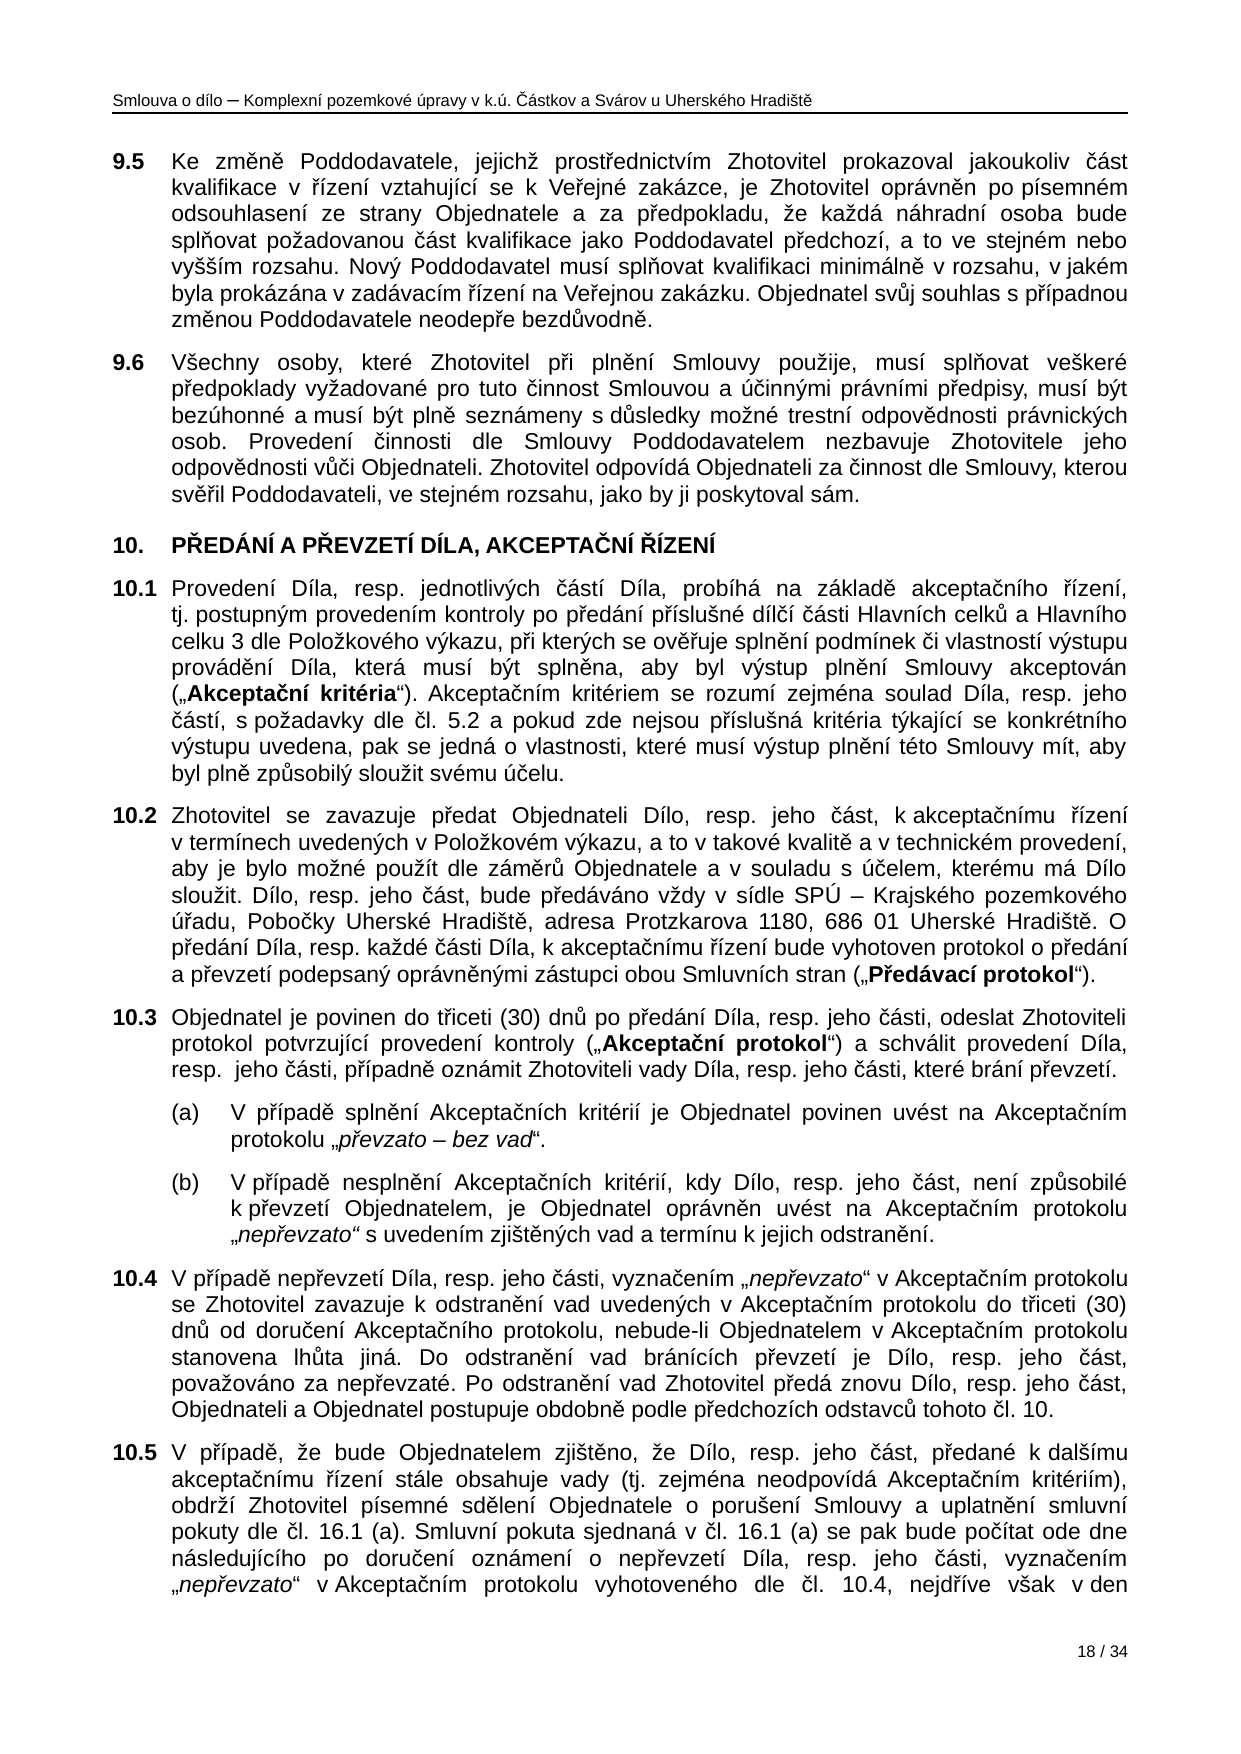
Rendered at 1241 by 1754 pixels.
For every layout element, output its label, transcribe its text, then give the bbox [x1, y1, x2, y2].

text V případě nepřevzetí Díla, resp. jeho části, vyznačením „nepřevzato“ v Akceptačním protokolu se Zhotovitel zavazuje k odstranění vad uvedených v Akceptačním protokolu do třiceti (30) dnů od doručení Akceptačního protokolu, nebude-li Objednatelem v Akceptačním protokolu stanovena lhůta jiná. Do odstranění vad bránících převzetí je Dílo, resp. jeho část, považováno za nepřevzaté. Po odstranění vad Zhotovitel předá znovu Dílo, resp. jeho část, Objednateli a Objednatel postupuje obdobně podle předchozích odstavců tohoto čl. 10. [112, 1264, 1128, 1423]
text Zhotovitel se zavazuje předat Objednateli Dílo, resp. jeho část, k akceptačnímu řízení v termínech uvedených v Položkovém výkazu, a to v takové kvalitě a v technickém provedení, aby je bylo možné použít dle záměrů Objednatele a v souladu s účelem, kterému má Dílo sloužit. Dílo, resp. jeho část, bude předáváno vždy v sídle SPÚ – Krajského pozemkového úřadu, Pobočky Uherské Hradiště, adresa Protzkarova 1180, 686 01 Uherské Hradiště. O předání Díla, resp. každé části Díla, k akceptačnímu řízení bude vyhotoven protokol o předání a převzetí podepsaný oprávněnými zástupci obou Smluvních stran („Předávací protokol“). [112, 802, 1128, 987]
text Všechny osoby, které Zhotovitel při plnění Smlouvy použije, musí splňovat veškeré předpoklady vyžadované pro tuto činnost Smlouvou a účinnými právními předpisy, musí být bezúhonné a musí být plně seznámeny s důsledky možné trestní odpovědnosti právnických osob. Provedení činnosti dle Smlouvy Poddodavatelem nezbavuje Zhotovitele jeho odpovědnosti vůči Objednateli. Zhotovitel odpovídá Objednateli za činnost dle Smlouvy, kterou svěřil Poddodavateli, ve stejném rozsahu, jako by ji poskytoval sám. [112, 349, 1128, 507]
text Provedení Díla, resp. jednotlivých částí Díla, probíhá na základě akceptačního řízení, tj. postupným provedením kontroly po předání příslušné dílčí části Hlavních celků a Hlavního celku 3 dle Položkového výkazu, při kterých se ověřuje splnění podmínek či vlastností výstupu provádění Díla, která musí být splněna, aby byl výstup plnění Smlouvy akceptován („Akceptační kritéria“). Akceptačním kritériem se rozumí zejména soulad Díla, resp. jeho částí, s požadavky dle čl. 5.2 a pokud zde nejsou příslušná kritéria týkající se konkrétního výstupu uvedena, pak se jedná o vlastnosti, které musí výstup plnění této Smlouvy mít, aby byl plně způsobilý sloužit svému účelu. [112, 575, 1128, 786]
text Předání a převzetí Díla, Akceptační řízení [112, 532, 1128, 558]
text Ke změně Poddodavatele, jejichž prostřednictvím Zhotovitel prokazoval jakoukoliv část kvalifikace v řízení vztahující se k Veřejné zakázce, je Zhotovitel oprávněn po písemném odsouhlasení ze strany Objednatele a za předpokladu, že každá náhradní osoba bude splňovat požadovanou část kvalifikace jako Poddodavatel předchozí, a to ve stejném nebo vyšším rozsahu. Nový Poddodavatel musí splňovat kvalifikaci minimálně v rozsahu, v jakém byla prokázána v zadávacím řízení na Veřejnou zakázku. Objednatel svůj souhlas s případnou změnou Poddodavatele neodepře bezdůvodně. [112, 148, 1128, 332]
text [112, 1439, 1128, 1597]
list V případě splnění Akceptačních kritérií je Objednatel povinen uvést na Akceptačním protokolu „převzato – bez vad“. [171, 1099, 1128, 1152]
list V případě nesplnění Akceptačních kritérií, kdy Dílo, resp. jeho část, není způsobilé k převzetí Objednatelem, je Objednatel oprávněn uvést na Akceptačním protokolu „nepřevzato“ s uvedením zjištěných vad a termínu k jejich odstranění. [171, 1169, 1128, 1248]
text Objednatel je povinen do třiceti (30) dnů po předání Díla, resp. jeho části, odeslat Zhotoviteli protokol potvrzující provedení kontroly („Akceptační protokol“) a schválit provedení Díla, resp. jeho části, případně oznámit Zhotoviteli vady Díla, resp. jeho části, které brání převzetí. [112, 1004, 1128, 1083]
